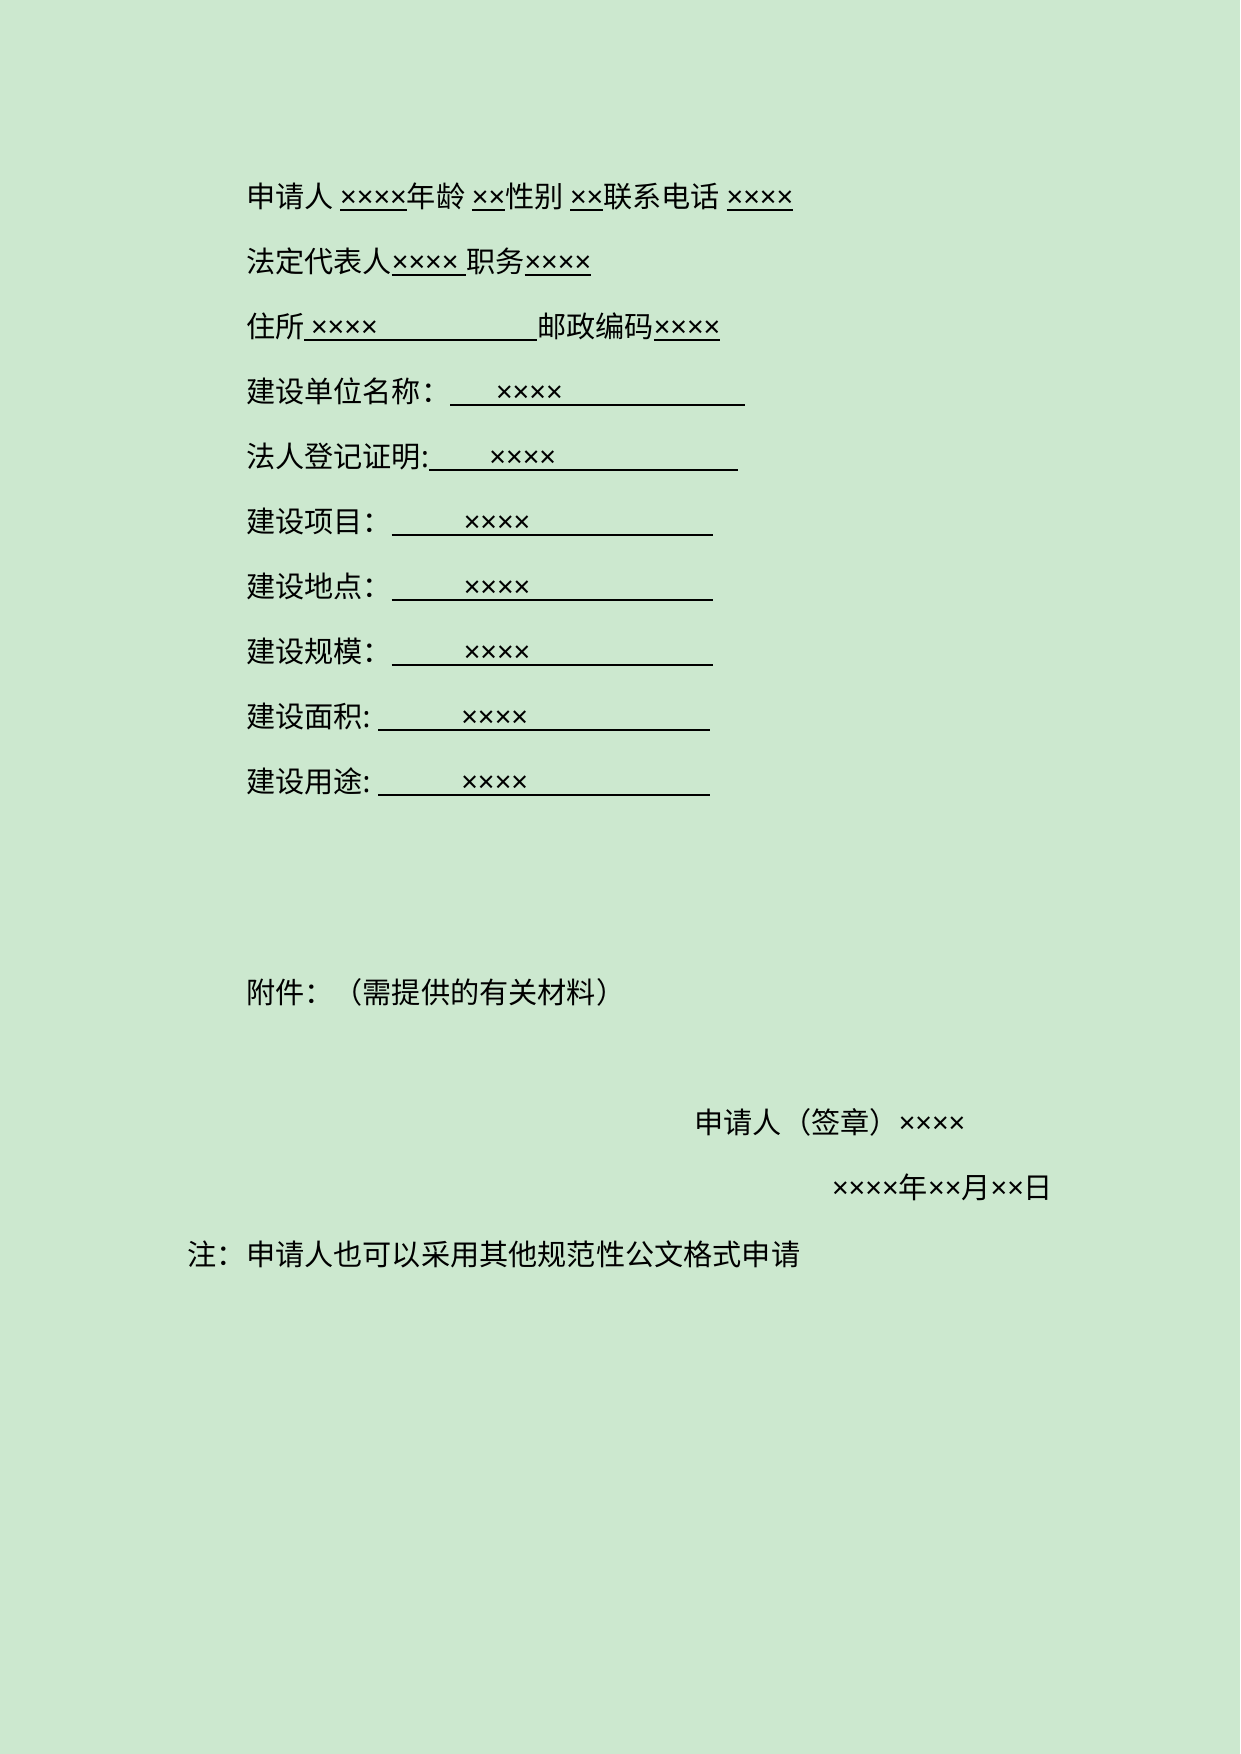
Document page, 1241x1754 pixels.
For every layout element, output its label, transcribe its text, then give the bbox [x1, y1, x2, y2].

text 附件：（需提供的有关材料） [187, 958, 1053, 1023]
text 建设用途: ×××× [187, 747, 1053, 812]
text 建设规模： ×××× [187, 617, 1053, 682]
text 注：申请人也可以采用其他规范性公文格式申请 [187, 1218, 1053, 1277]
text 建设单位名称： ×××× [187, 357, 1053, 422]
text 建设面积: ×××× [187, 682, 1053, 747]
text 法人登记证明: ×××× [187, 422, 1053, 487]
text 建设项目： ×××× [187, 487, 1053, 552]
text 法定代表人×××× 职务×××× [187, 227, 1053, 292]
text 申请人 ××××年龄 ××性别 ××联系电话 ×××× [187, 162, 1053, 227]
text 建设地点： ×××× [187, 552, 1053, 617]
text 申请人（签章）×××× [417, 1088, 1053, 1153]
text ××××年××月××日 [187, 1153, 1053, 1218]
text 住所 ×××× 邮政编码×××× [187, 292, 1053, 357]
